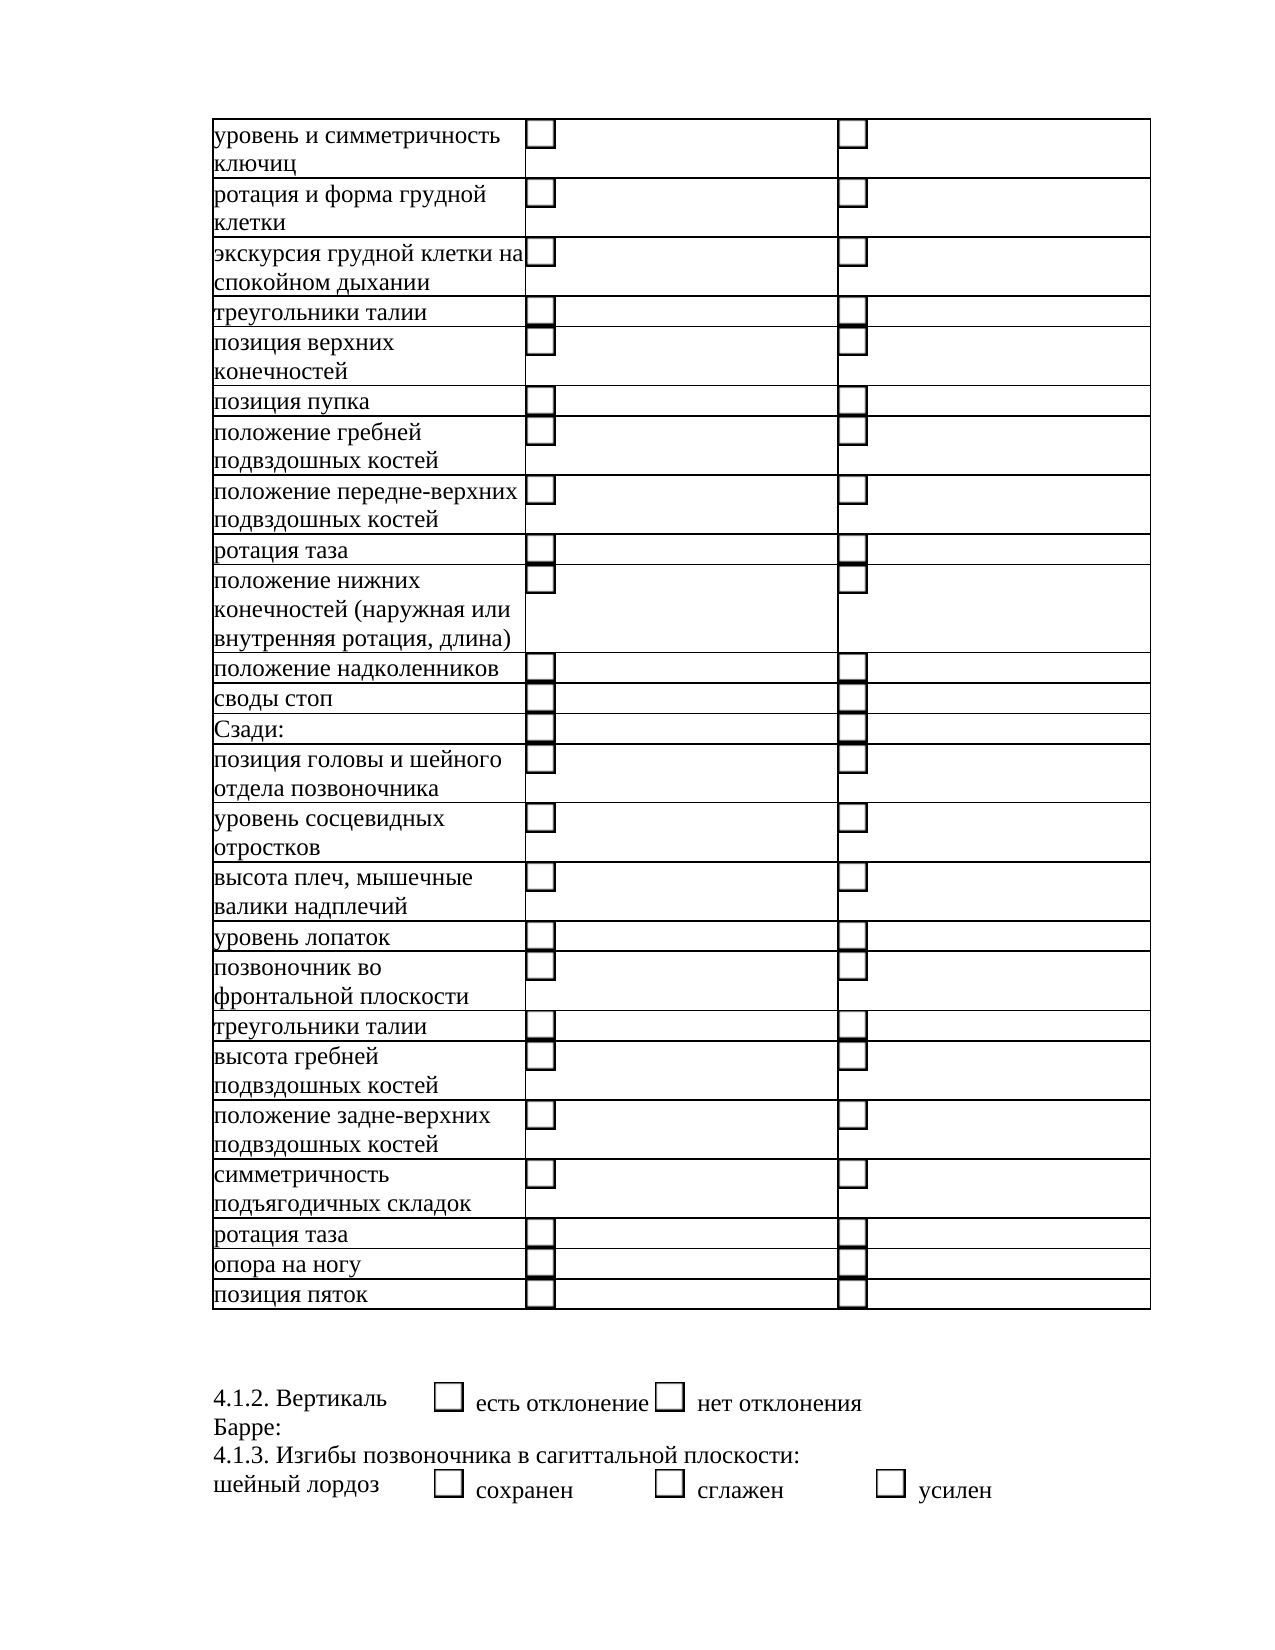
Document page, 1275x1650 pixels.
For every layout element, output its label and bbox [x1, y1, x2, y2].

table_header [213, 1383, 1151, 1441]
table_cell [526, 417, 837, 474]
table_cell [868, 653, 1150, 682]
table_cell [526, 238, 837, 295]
picture [526, 744, 556, 774]
picture [526, 178, 556, 208]
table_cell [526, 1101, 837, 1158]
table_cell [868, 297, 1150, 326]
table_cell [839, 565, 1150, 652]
picture [838, 1010, 868, 1040]
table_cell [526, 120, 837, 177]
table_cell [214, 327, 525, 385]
picture [526, 1100, 556, 1130]
picture [526, 475, 556, 505]
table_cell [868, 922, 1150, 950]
picture [838, 803, 868, 833]
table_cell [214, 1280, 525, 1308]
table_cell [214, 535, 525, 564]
picture [838, 534, 868, 564]
picture [655, 1469, 685, 1498]
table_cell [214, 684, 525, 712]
picture [526, 1010, 556, 1040]
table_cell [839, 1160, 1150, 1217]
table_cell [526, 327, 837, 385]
picture [838, 1218, 868, 1278]
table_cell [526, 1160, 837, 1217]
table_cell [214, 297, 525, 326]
picture [526, 327, 556, 356]
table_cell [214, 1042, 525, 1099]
picture [838, 1279, 868, 1309]
picture [838, 178, 868, 208]
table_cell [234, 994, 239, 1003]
picture [526, 803, 556, 833]
picture [526, 1279, 556, 1309]
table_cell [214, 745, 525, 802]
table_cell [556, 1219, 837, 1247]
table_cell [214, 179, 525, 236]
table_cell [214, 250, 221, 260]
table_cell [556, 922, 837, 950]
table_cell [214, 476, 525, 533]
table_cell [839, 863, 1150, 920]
picture [838, 119, 868, 149]
picture [838, 386, 868, 446]
picture [838, 921, 868, 981]
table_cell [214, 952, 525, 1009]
picture [526, 1218, 556, 1278]
picture [838, 683, 868, 743]
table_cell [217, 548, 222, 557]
picture [655, 1382, 685, 1412]
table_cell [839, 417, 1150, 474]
picture [838, 1100, 868, 1130]
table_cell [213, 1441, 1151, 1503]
picture [838, 237, 868, 267]
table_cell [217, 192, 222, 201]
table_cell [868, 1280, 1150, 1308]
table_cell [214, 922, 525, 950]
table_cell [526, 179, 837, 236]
picture [434, 1469, 464, 1498]
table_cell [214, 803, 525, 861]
picture [838, 475, 868, 505]
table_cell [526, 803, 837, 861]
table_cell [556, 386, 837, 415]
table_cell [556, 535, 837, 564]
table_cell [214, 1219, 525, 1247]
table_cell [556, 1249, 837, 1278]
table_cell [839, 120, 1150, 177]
picture [526, 296, 556, 326]
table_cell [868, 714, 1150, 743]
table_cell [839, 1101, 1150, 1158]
picture [526, 386, 556, 446]
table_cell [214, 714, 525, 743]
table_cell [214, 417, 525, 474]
picture [876, 1469, 906, 1498]
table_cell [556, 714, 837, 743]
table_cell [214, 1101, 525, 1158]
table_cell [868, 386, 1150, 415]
picture [526, 565, 556, 594]
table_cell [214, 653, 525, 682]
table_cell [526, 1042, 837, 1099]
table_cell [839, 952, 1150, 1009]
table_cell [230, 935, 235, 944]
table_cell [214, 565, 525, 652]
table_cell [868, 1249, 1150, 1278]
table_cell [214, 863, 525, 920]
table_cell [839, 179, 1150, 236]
picture [838, 862, 868, 892]
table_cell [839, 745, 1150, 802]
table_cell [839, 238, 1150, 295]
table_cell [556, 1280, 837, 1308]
picture [838, 296, 868, 326]
picture [526, 921, 556, 981]
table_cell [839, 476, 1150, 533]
picture [838, 327, 868, 356]
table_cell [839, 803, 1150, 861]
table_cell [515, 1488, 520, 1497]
picture [838, 653, 868, 682]
picture [526, 653, 556, 682]
picture [526, 534, 556, 564]
picture [526, 119, 556, 149]
picture [526, 683, 556, 743]
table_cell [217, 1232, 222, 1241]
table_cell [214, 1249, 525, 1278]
picture [838, 744, 868, 774]
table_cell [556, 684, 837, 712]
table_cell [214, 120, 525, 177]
picture [838, 1159, 868, 1189]
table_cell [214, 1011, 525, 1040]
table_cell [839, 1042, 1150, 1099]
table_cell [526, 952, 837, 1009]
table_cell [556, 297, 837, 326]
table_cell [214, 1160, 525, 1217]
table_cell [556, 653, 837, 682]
picture [434, 1382, 464, 1412]
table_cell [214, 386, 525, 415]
picture [526, 237, 556, 267]
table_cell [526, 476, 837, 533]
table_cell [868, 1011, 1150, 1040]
picture [526, 1159, 556, 1189]
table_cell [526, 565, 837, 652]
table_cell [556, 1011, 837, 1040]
picture [526, 862, 556, 892]
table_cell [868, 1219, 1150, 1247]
picture [838, 565, 868, 594]
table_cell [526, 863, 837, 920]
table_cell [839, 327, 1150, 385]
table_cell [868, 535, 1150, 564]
picture [526, 1041, 556, 1071]
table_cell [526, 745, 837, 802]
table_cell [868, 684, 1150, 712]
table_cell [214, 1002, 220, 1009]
picture [838, 1041, 868, 1071]
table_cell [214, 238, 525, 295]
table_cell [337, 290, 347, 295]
